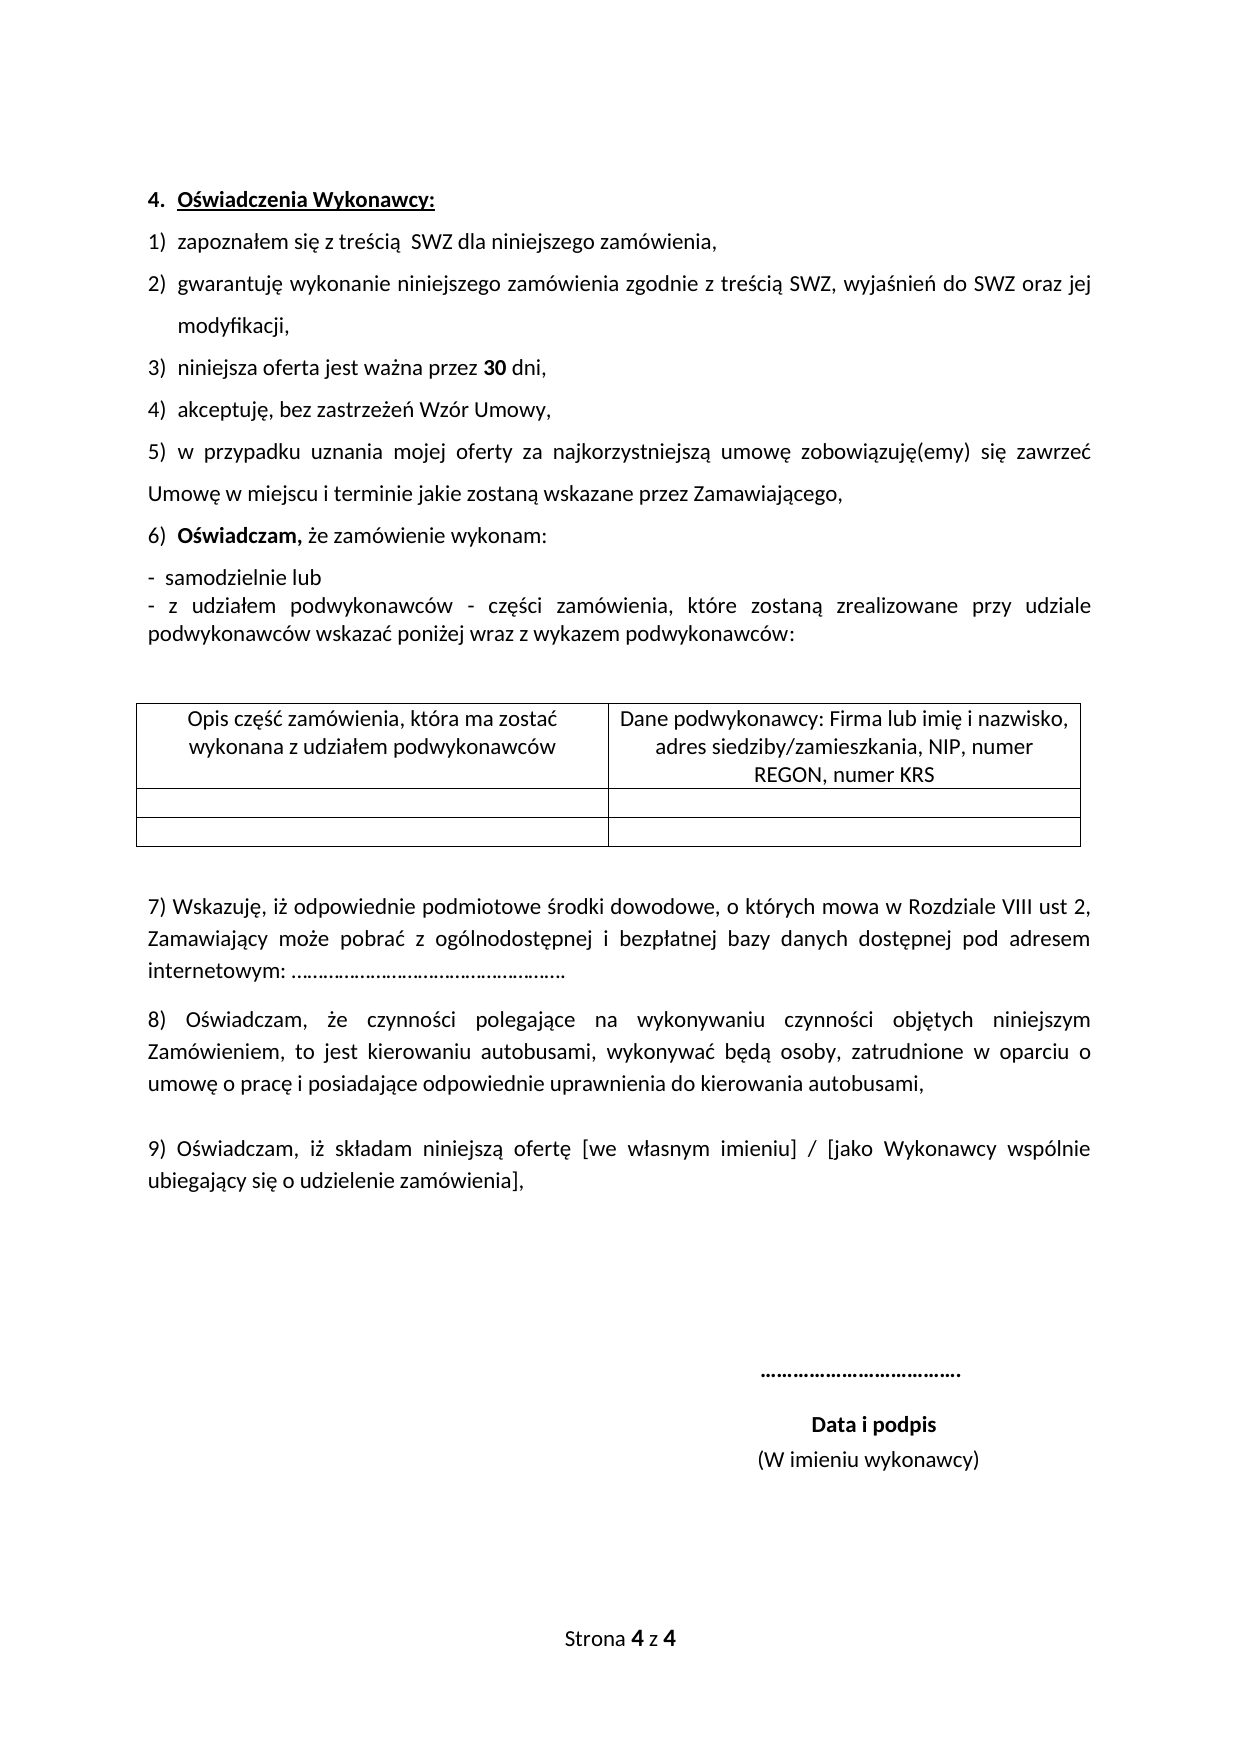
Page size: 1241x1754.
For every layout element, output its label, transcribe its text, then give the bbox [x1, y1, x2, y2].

text Data i podpis [738, 1411, 1093, 1439]
table_header Dane podwykonawcy: Firma lub imię i nazwisko, adres siedziby/zamieszkania, NIP, numer REGON, numer KRS [609, 704, 1080, 788]
list Oświadczam, że zamówienie wykonam: [148, 521, 1093, 549]
table_cell [609, 818, 1080, 846]
table_cell [137, 818, 608, 846]
text 1) zapoznałem się z treścią SWZ dla niniejszego zamówienia, [148, 227, 1093, 255]
text (W imieniu wykonawcy) [148, 1445, 1093, 1473]
text 2) gwarantuję wykonanie niniejszego zamówienia zgodnie z treścią SWZ, wyjaśnień do SWZ oraz jej modyfikacji, [148, 269, 1093, 339]
text 7) Wskazuję, iż odpowiednie podmiotowe środki dowodowe, o których mowa w Rozdziale VIII ust 2, Zamawiający może pobrać z ogólnodostępnej i bezpłatnej bazy danych dostępnej pod adresem internetowym: ……………………………………………. [148, 892, 1093, 984]
list w przypadku uznania mojej oferty za najkorzystniejszą umowę zobowiązuję(emy) się zawrzeć Umowę w miejscu i terminie jakie zostaną wskazane przez Zamawiającego, [148, 437, 1093, 507]
list akceptuję, bez zastrzeżeń Wzór Umowy, [148, 395, 1093, 423]
text - z udziałem podwykonawców - części zamówienia, które zostaną zrealizowane przy udziale podwykonawców wskazać poniżej wraz z wykazem podwykonawców: [148, 591, 1093, 647]
list Oświadczenia Wykonawcy: [148, 185, 1093, 213]
text 9) Oświadczam, iż składam niniejszą ofertę [we własnym imieniu] / [jako Wykonawcy wspólnie ubiegający się o udzielenie zamówienia], [148, 1134, 1093, 1194]
list niniejsza oferta jest ważna przez 30 dni, [148, 353, 1093, 381]
table_cell [137, 789, 608, 817]
text - samodzielnie lub [148, 563, 1093, 591]
text ………………………………. [148, 1355, 1093, 1383]
table_header Opis część zamówienia, która ma zostać wykonana z udziałem podwykonawców [137, 704, 608, 788]
table_cell [609, 789, 1080, 817]
text 8) Oświadczam, że czynności polegające na wykonywaniu czynności objętych niniejszym Zamówieniem, to jest kierowaniu autobusami, wykonywać będą osoby, zatrudnione w oparciu o umowę o pracę i posiadające odpowiednie uprawnienia do kierowania autobusami, [148, 1005, 1093, 1097]
